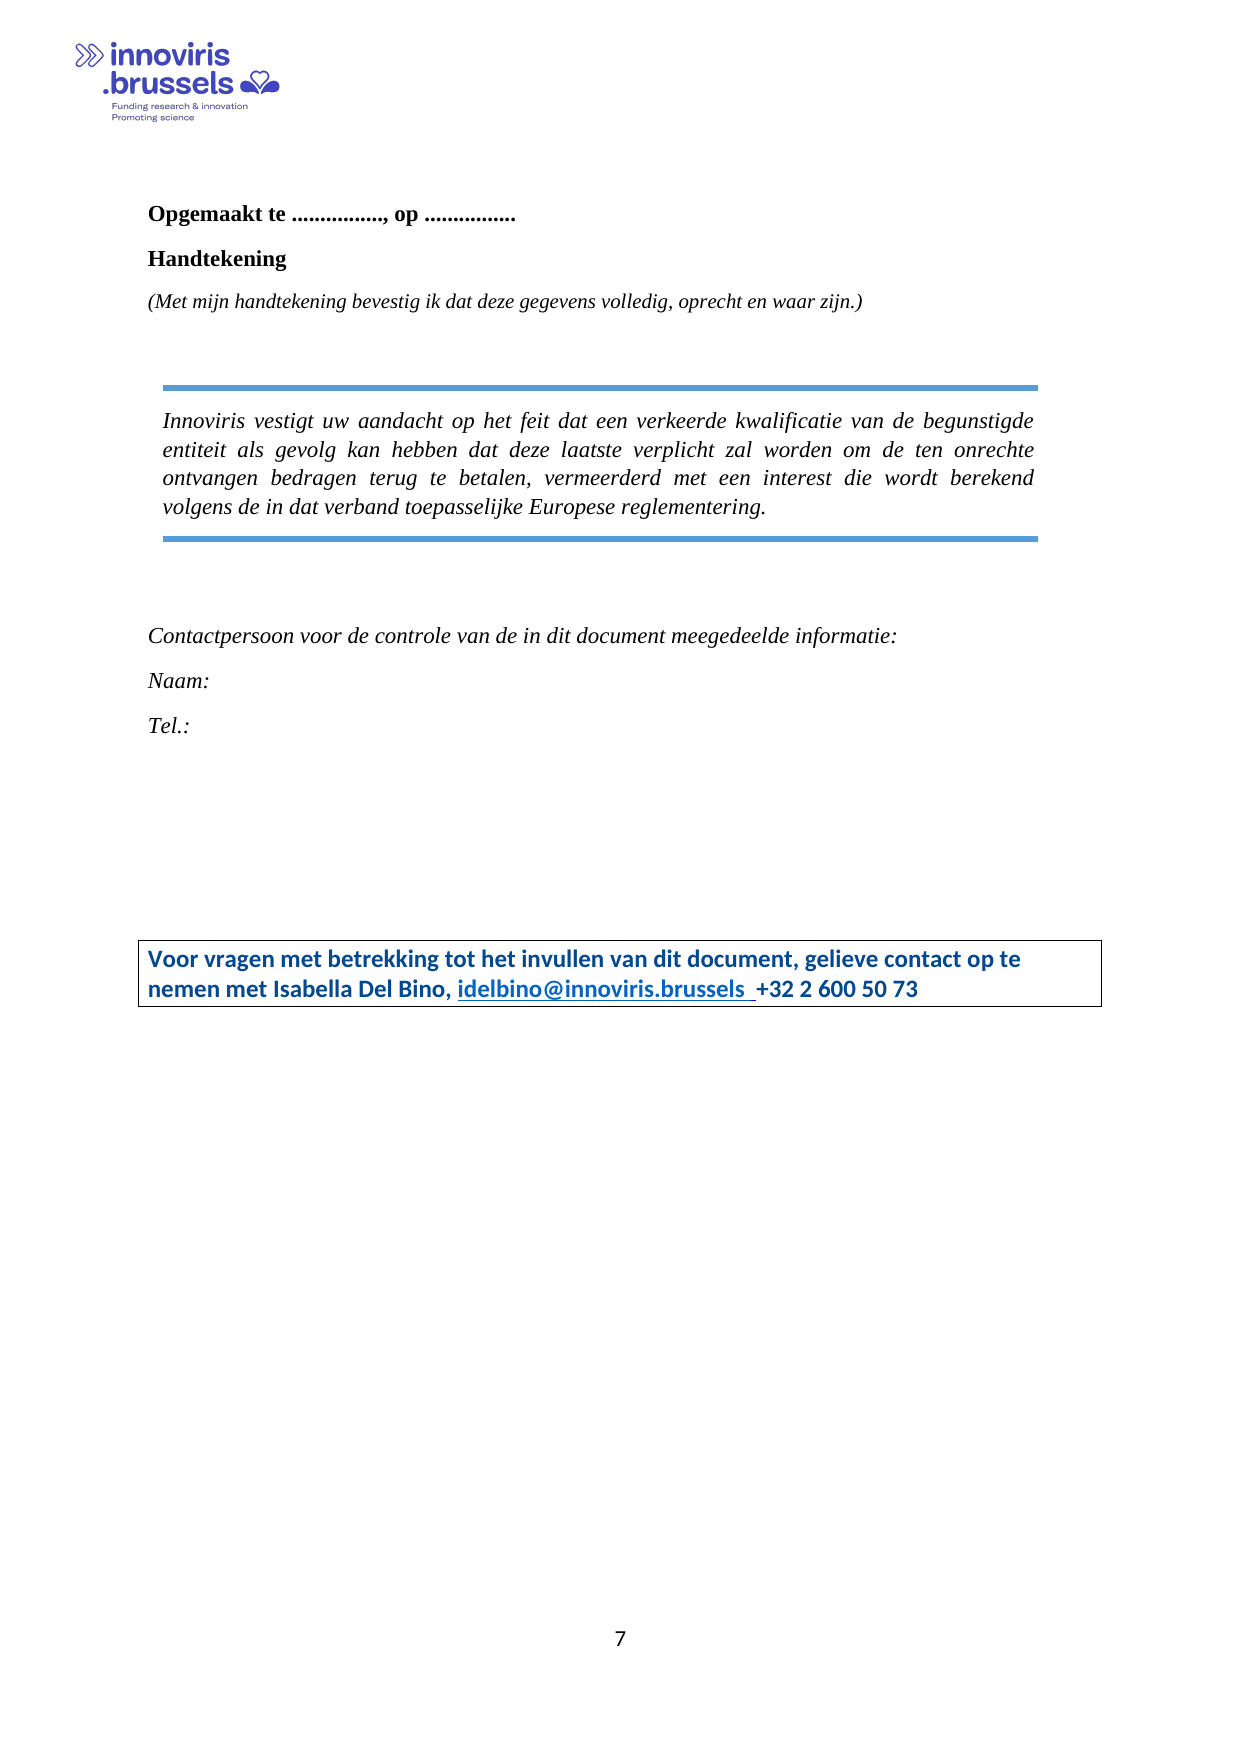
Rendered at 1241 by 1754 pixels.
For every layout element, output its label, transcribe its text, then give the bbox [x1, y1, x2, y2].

text Tel.: [148, 712, 1093, 738]
text Voor vragen met betrekking tot het invullen van dit document, gelieve contact op te nemen met Isabella Del Bino, idelbino@innoviris.brussels +32 2 600 50 73 [139, 941, 1101, 1006]
text Contactpersoon voor de controle van de in dit document meegedeelde informatie: [148, 622, 1093, 649]
picture [67, 26, 290, 122]
text Handtekening [148, 245, 1093, 271]
text (Met mijn handtekening bevestig ik dat deze gegevens volledig, oprecht en waar zijn.) [148, 289, 1093, 313]
text Naam: [148, 667, 1093, 693]
text Opgemaakt te ................, op ................ [148, 200, 1093, 227]
